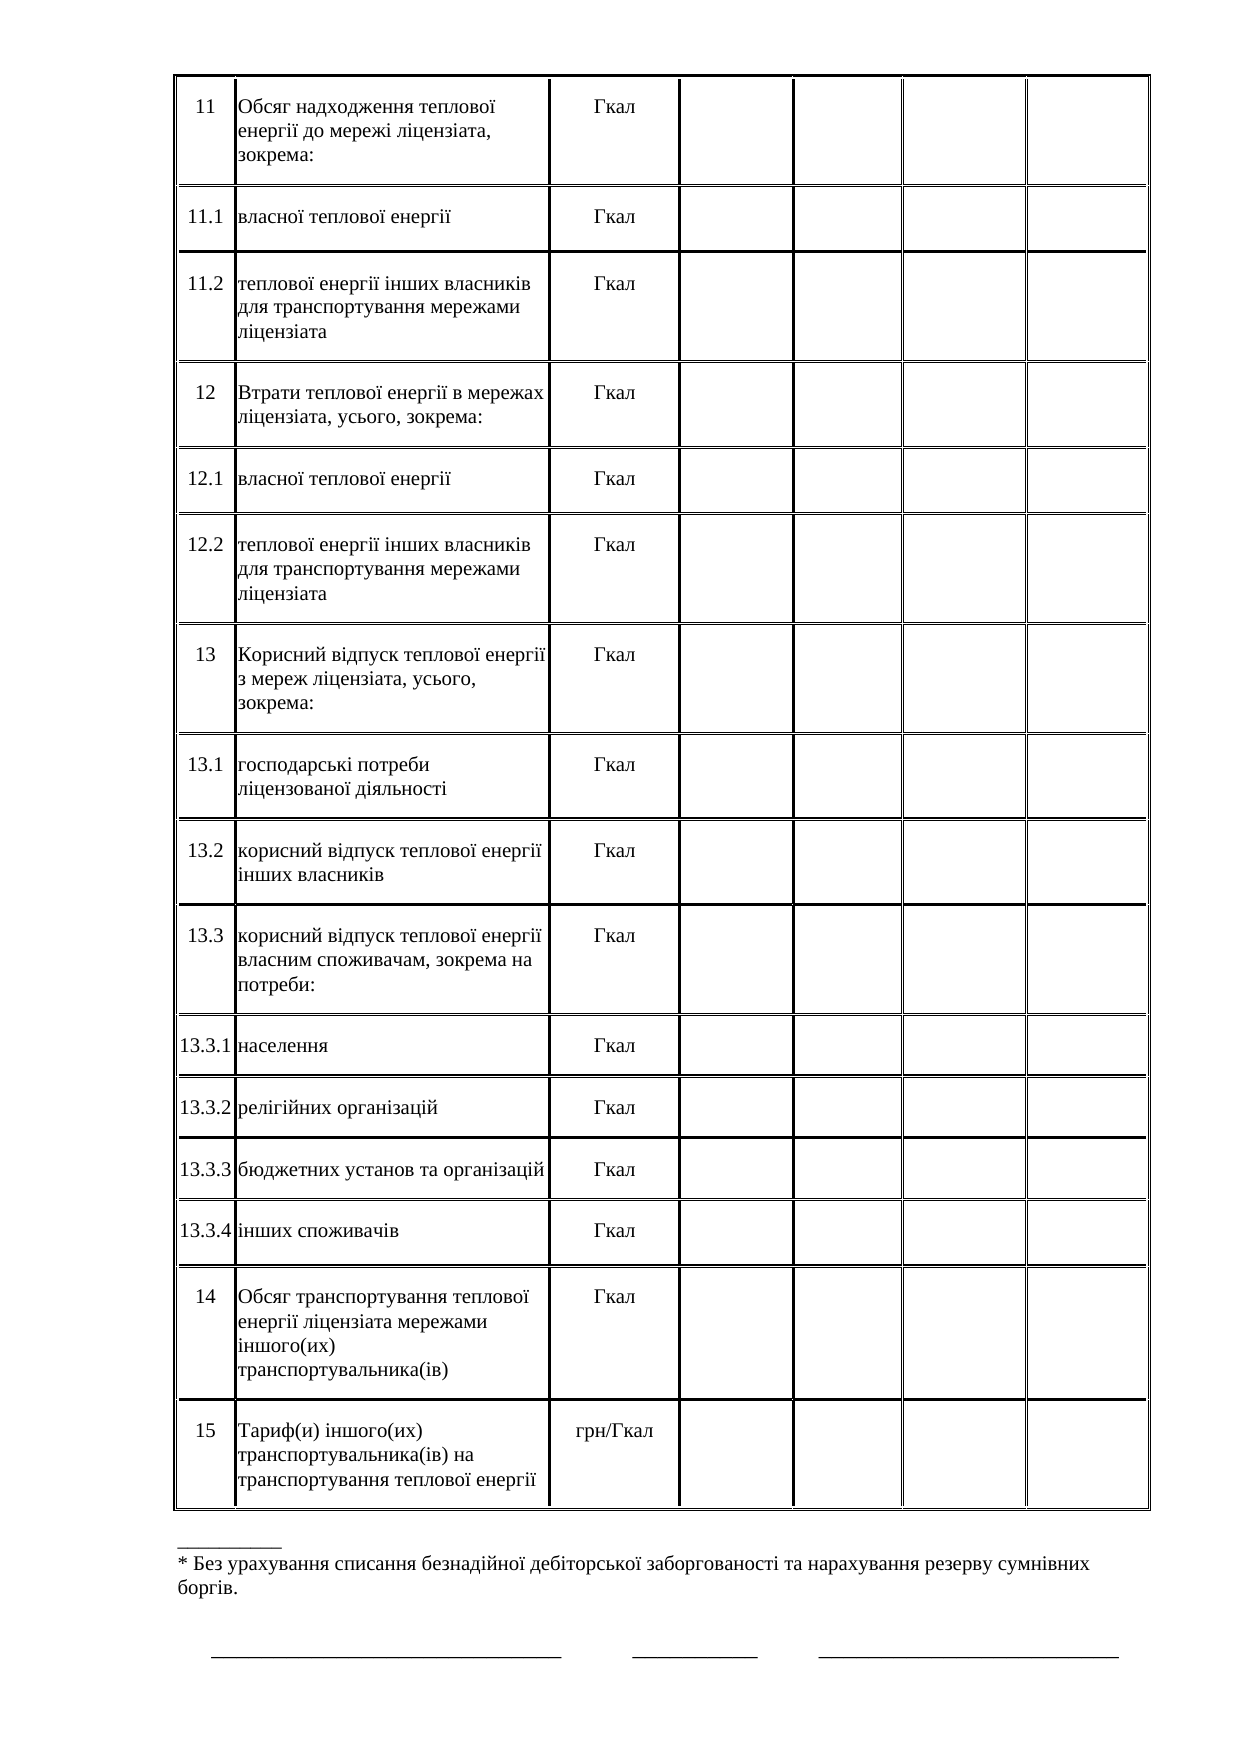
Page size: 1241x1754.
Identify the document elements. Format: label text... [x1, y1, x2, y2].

table_cell [1027, 512, 1149, 622]
table_cell [795, 1268, 901, 1398]
table_cell Гкал [551, 363, 678, 446]
table_cell Гкал [551, 1201, 678, 1264]
table_cell [904, 1016, 1025, 1074]
table_cell [681, 1201, 792, 1264]
table_cell [1028, 250, 1148, 360]
table_cell [1027, 1198, 1149, 1264]
table_cell Гкал [551, 1016, 678, 1074]
table_cell 13.3.3 [177, 1136, 234, 1198]
table_cell [1028, 1074, 1148, 1136]
table_cell [795, 1016, 901, 1074]
table_cell [1028, 731, 1148, 817]
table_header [793, 1614, 1150, 1662]
table_cell Обсяг надходження теплової енергії до мережі ліцензіата, зокрема: [235, 77, 549, 184]
table_cell [681, 363, 792, 446]
table_cell Тариф(и) іншого(их) транспортувальника(ів) на транспортування теплової енергії [235, 1401, 549, 1508]
table_cell [793, 77, 903, 184]
table_cell [904, 1268, 1025, 1398]
table_cell [1027, 1013, 1149, 1074]
table_cell грн/Гкал [549, 1401, 679, 1508]
table_cell [795, 625, 901, 731]
table_cell [1027, 184, 1149, 250]
table_cell [795, 1139, 901, 1198]
table_cell [903, 77, 1027, 184]
table_cell 13.1 [177, 731, 234, 817]
table_cell [795, 363, 901, 446]
table_cell [795, 1201, 901, 1264]
table_cell власної теплової енергії [237, 449, 548, 512]
table_cell Гкал [551, 1268, 678, 1398]
table_cell 13.3.2 [177, 1074, 234, 1136]
table_cell [795, 1078, 901, 1136]
table_cell [795, 187, 901, 250]
table_cell Гкал [551, 515, 678, 622]
table_cell 11.2 [177, 250, 234, 360]
table_cell [679, 1401, 793, 1508]
table_cell [1028, 903, 1149, 1013]
table_cell [795, 449, 901, 512]
table_cell [904, 821, 1025, 903]
table_cell Гкал [551, 735, 678, 817]
table_cell [795, 515, 901, 622]
table_cell релігійних організацій [237, 1078, 548, 1136]
table_cell 12 [175, 360, 235, 446]
table_cell Гкал [551, 906, 678, 1013]
table_cell [904, 1139, 1025, 1198]
table_cell Гкал [551, 821, 678, 903]
table_cell [681, 253, 792, 360]
table_cell [903, 1401, 1027, 1508]
table_cell [795, 735, 901, 817]
table_cell [904, 449, 1025, 512]
table_cell 13.3 [175, 903, 234, 1013]
table_cell 13.3.1 [175, 1013, 235, 1074]
table_cell Гкал [551, 1139, 678, 1198]
table_cell 15 [175, 1398, 235, 1508]
table_cell [904, 363, 1025, 446]
table_cell [795, 253, 901, 360]
table_cell [681, 187, 792, 250]
table_cell [904, 253, 1025, 360]
table_cell 13.3.4 [175, 1198, 235, 1264]
table_cell [681, 735, 792, 817]
table_cell [681, 449, 792, 512]
table_cell [795, 906, 901, 1013]
table_cell [1027, 446, 1149, 512]
table_cell [904, 735, 1025, 817]
table_cell [904, 906, 1025, 1013]
table_cell [681, 1016, 792, 1074]
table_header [176, 1614, 603, 1662]
table_cell інших споживачів [237, 1201, 548, 1264]
table_cell [681, 1078, 792, 1136]
table_cell корисний відпуск теплової енергії інших власників [237, 821, 548, 903]
table_cell [1027, 622, 1149, 731]
table_cell [681, 1139, 792, 1198]
table_cell Корисний відпуск теплової енергії з мереж ліцензіата, усього, зокрема: [237, 625, 548, 731]
table_cell Обсяг транспортування теплової енергії ліцензіата мережами іншого(их) транспортувальника(ів) [237, 1268, 548, 1398]
table_cell [681, 1268, 792, 1398]
table_cell [1028, 1136, 1148, 1198]
table_cell Втрати теплової енергії в мережах ліцензіата, усього, зокрема: [237, 363, 548, 446]
table_cell 11 [177, 77, 235, 184]
table_cell [1028, 1264, 1148, 1398]
table_cell [904, 187, 1025, 250]
text __________ * Без урахування списання безнадійної дебіторської заборгованості та нарахування резерву сумнівних боргів. [177, 1527, 1152, 1599]
table_cell бюджетних установ та організацій [237, 1139, 548, 1198]
table_cell [793, 1401, 903, 1508]
table_cell [679, 76, 793, 184]
table_cell [681, 906, 792, 1013]
table_cell населення [237, 1016, 548, 1074]
table_cell Гкал [551, 449, 678, 512]
table_cell 14 [177, 1264, 234, 1398]
table_cell власної теплової енергії [237, 187, 548, 250]
table_cell корисний відпуск теплової енергії власним споживачам, зокрема на потреби: [237, 906, 548, 1013]
table_cell [1027, 360, 1149, 446]
table_cell [904, 1201, 1025, 1264]
table_cell Гкал [551, 253, 678, 360]
table_cell [904, 515, 1025, 622]
table_header __________ (підпис) [603, 1614, 793, 1662]
table_cell [1028, 817, 1148, 903]
table_cell господарські потреби ліцензованої діяльності [237, 735, 548, 817]
table_cell [681, 821, 792, 903]
table_cell 13.2 [177, 817, 234, 903]
table_cell Гкал [549, 77, 679, 184]
table_cell [1027, 1398, 1149, 1508]
table_cell Гкал [551, 1078, 678, 1136]
table_cell Гкал [551, 187, 678, 250]
table_cell [904, 625, 1025, 731]
table_cell теплової енергії інших власників для транспортування мережами ліцензіата [237, 515, 548, 622]
table_cell 11.1 [175, 184, 235, 250]
table_cell теплової енергії інших власників для транспортування мережами ліцензіата [237, 253, 548, 360]
table_cell [904, 1078, 1025, 1136]
table_cell [681, 515, 792, 622]
table_cell [795, 821, 901, 903]
table_cell [681, 625, 792, 731]
table_cell 13 [175, 622, 235, 731]
table_cell Гкал [551, 625, 678, 731]
table_cell [1027, 77, 1148, 184]
table_cell 12.1 [175, 446, 235, 512]
table_cell 12.2 [175, 512, 235, 622]
